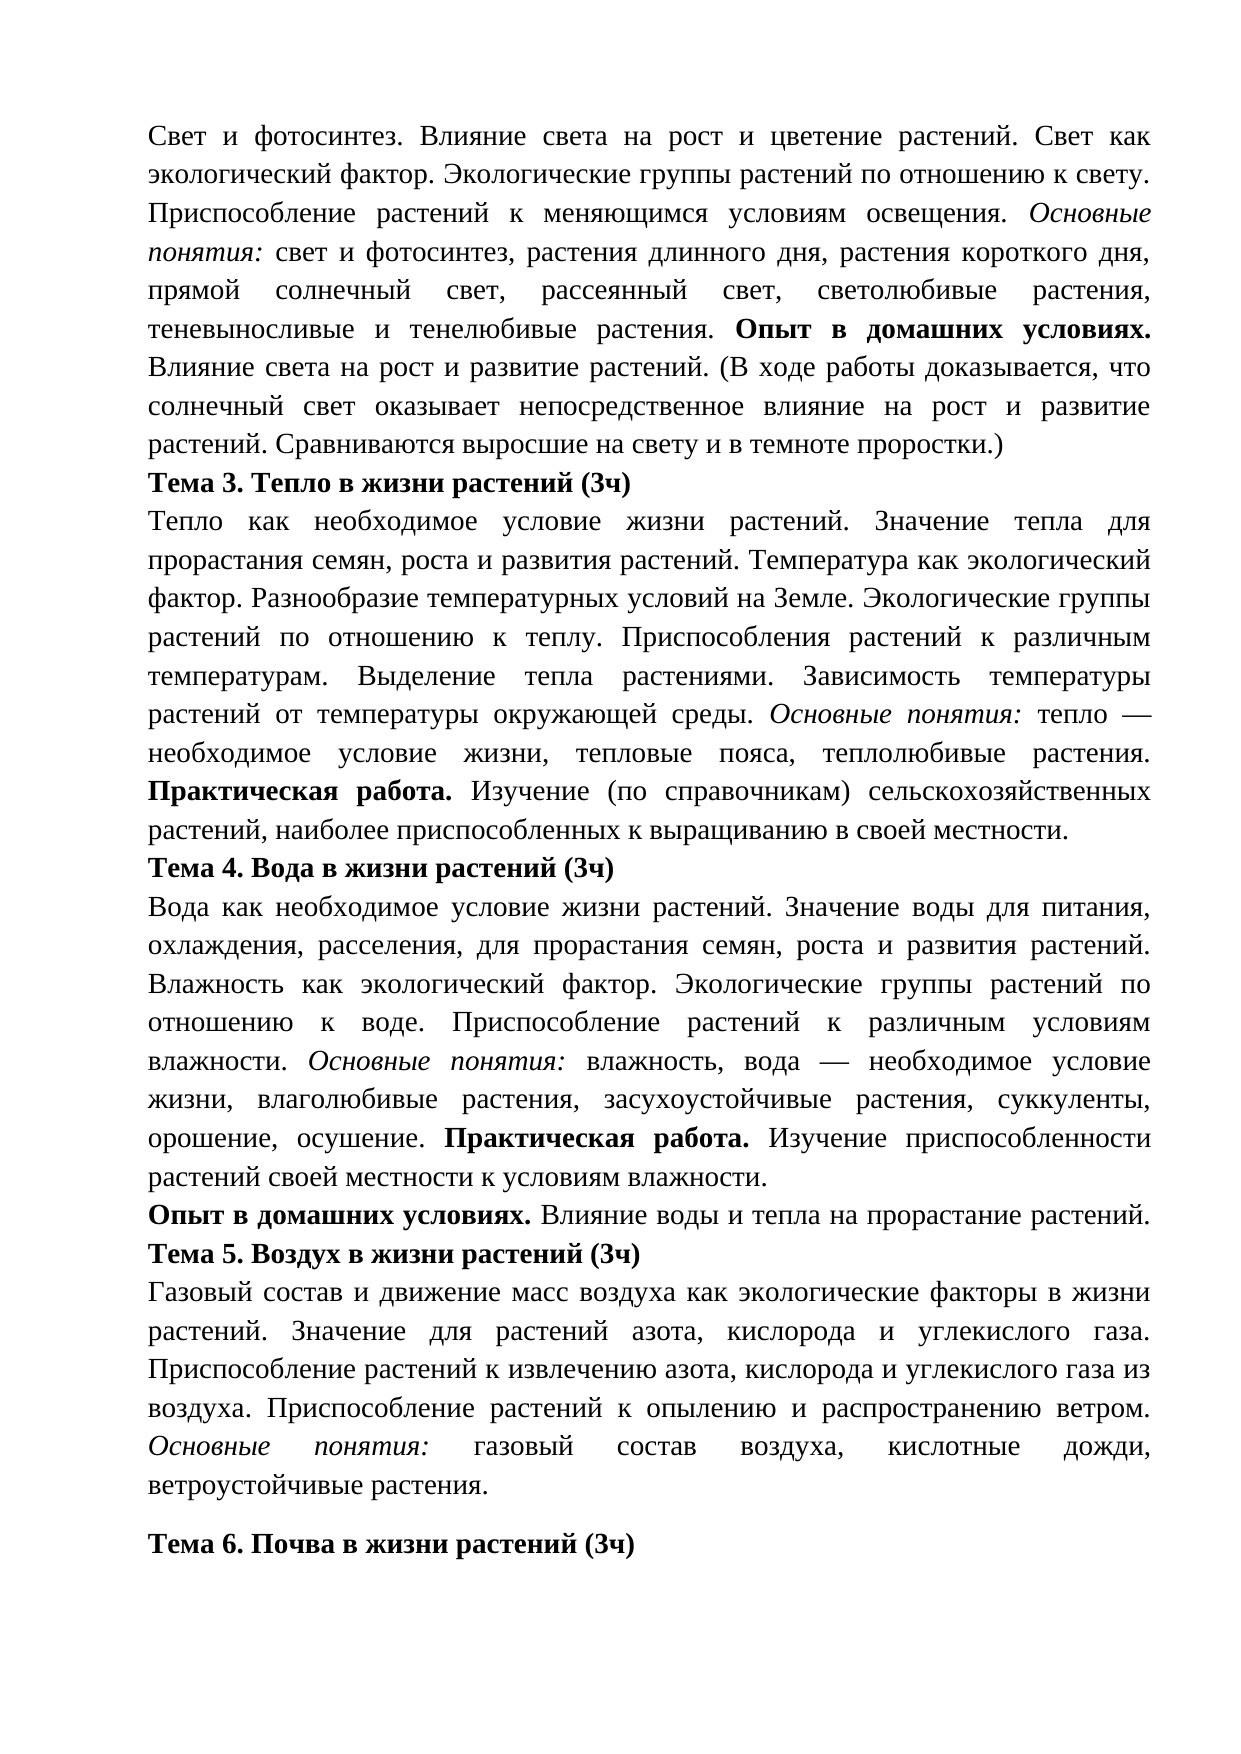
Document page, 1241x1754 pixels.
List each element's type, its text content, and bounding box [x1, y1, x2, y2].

text Газовый состав и движение масс воздуха как экологические факторы в жизни растений. Значение для растений азота, кислорода и углекислого газа. Приспособление растений к извлечению азота, кислорода и углекислого газа из воздуха. Приспособление растений к опылению и распространению ветром. Основные понятия: газовый состав воздуха, кислотные дожди, ветроустойчивые растения. [148, 1274, 1152, 1501]
text Тема 4. Вода в жизни растений (3ч) [148, 850, 1152, 884]
text Тема 6. Почва в жизни растений (3ч) [148, 1526, 1152, 1560]
text Свет и фотосинтез. Влияние света на рост и цветение растений. Свет как экологический фактор. Экологические группы растений по отношению к свету. Приспособление растений к меняющимся условиям освещения. Основные понятия: свет и фотосинтез, растения длинного дня, растения короткого дня, прямой солнечный свет, рассеянный свет, светолюбивые растения, теневыносливые и тенелюбивые растения. Опыт в домашних условиях. Влияние света на рост и развитие растений. (В ходе работы доказывается, что солнечный свет оказывает непосредственное влияние на рост и развитие растений. Сравниваются выросшие на свету и в темноте проростки.) [148, 118, 1152, 460]
text Тема 3. Тепло в жизни растений (3ч) [148, 465, 1152, 498]
text Опыт в домашних условиях. Влияние воды и тепла на прорастание растений. Тема 5. Воздух в жизни растений (3ч) [148, 1197, 1152, 1269]
text Тепло как необходимое условие жизни растений. Значение тепла для прорастания семян, роста и развития растений. Температура как экологический фактор. Разнообразие температурных условий на Земле. Экологические группы растений по отношению к теплу. Приспособления растений к различным температурам. Выделение тепла растениями. Зависимость температуры растений от температуры окружающей среды. Основные понятия: тепло — необходимое условие жизни, тепловые пояса, теплолюбивые растения. Практическая работа. Изучение (по справочникам) сельскохозяйственных растений, наиболее приспособленных к выращиванию в своей местности. [148, 503, 1152, 845]
text Вода как необходимое условие жизни растений. Значение воды для питания, охлаждения, расселения, для прорастания семян, роста и развития растений. Влажность как экологический фактор. Экологические группы растений по отношению к воде. Приспособление растений к различным условиям влажности. Основные понятия: влажность, вода — необходимое условие жизни, влаголюбивые растения, засухоустойчивые растения, суккуленты, орошение, осушение. Практическая работа. Изучение приспособленности растений своей местности к условиям влажности. [148, 889, 1152, 1192]
